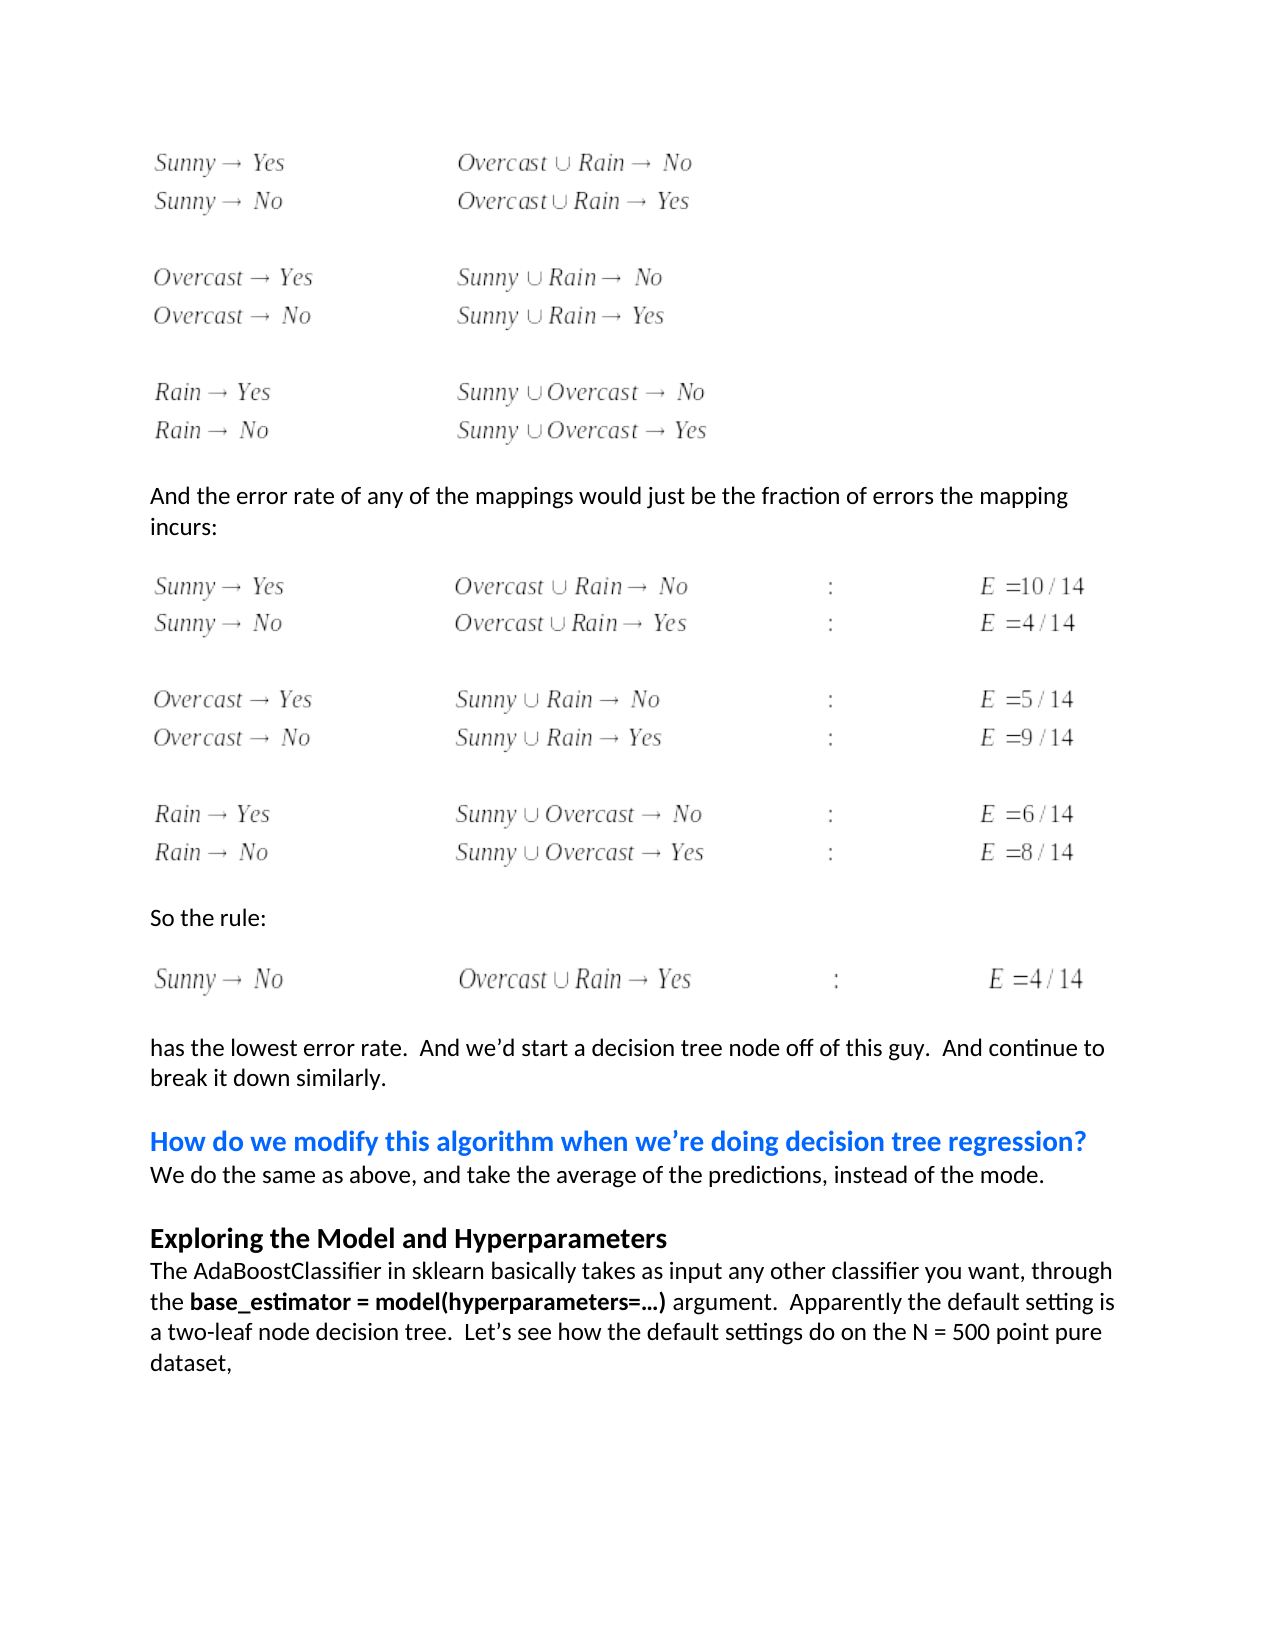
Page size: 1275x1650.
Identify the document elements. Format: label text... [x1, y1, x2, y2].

text has the lowest error rate. And we’d start a decision tree node off of this guy. And continue to break it down similarly. [150, 1032, 1125, 1093]
text And the error rate of any of the mappings would just be the fraction of errors the mapping incurs: [150, 481, 1125, 542]
text The AdaBoostClassifier in sklearn basically takes as input any other classifier you want, through the base_estimator = model(hyperparameters=…) argument. Apparently the default setting is a two-leaf node decision tree. Let’s see how the default settings do on the N = 500 point pure dataset, [150, 1256, 1125, 1378]
text How do we modify this algorithm when we’re doing decision tree regression? [150, 1123, 1125, 1159]
text Exploring the Model and Hyperparameters [150, 1220, 1125, 1256]
text So the rule: [150, 903, 1125, 933]
text We do the same as above, and take the average of the predictions, instead of the mode. [150, 1159, 1125, 1189]
